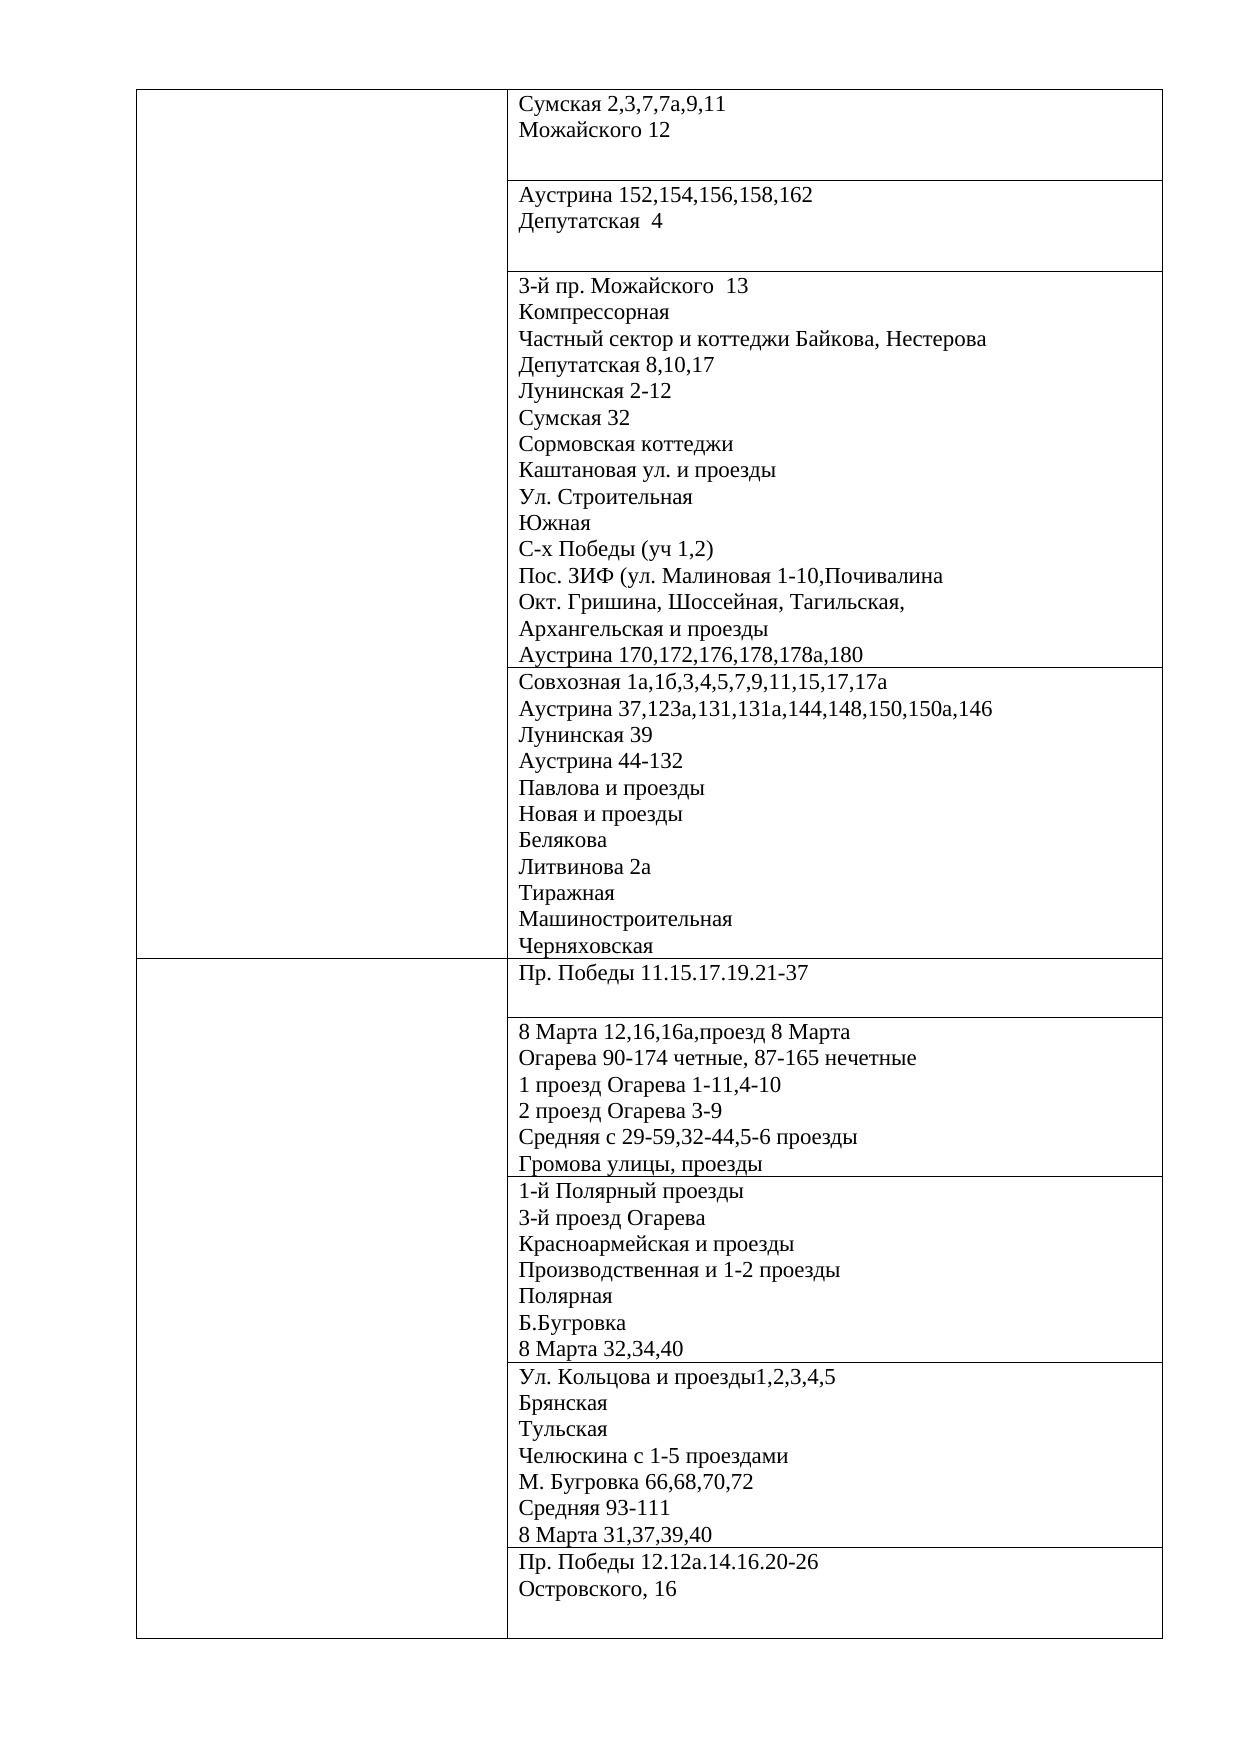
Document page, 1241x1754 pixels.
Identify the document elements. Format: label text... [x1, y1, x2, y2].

table_cell Ул. Кольцова и проезды1,2,3,4,5 Брянская Тульская Челюскина с 1-5 проездами М. Бугровка 66,68,70,72 Средняя 93-111 8 Марта 31,37,39,40 [508, 1363, 1162, 1547]
table_cell Аустрина 152,154,156,158,162 Депутатская 4 [508, 181, 1162, 271]
table_cell [137, 959, 507, 1638]
table_cell 8 Марта 12,16,16а,проезд 8 Марта Огарева 90-174 четные, 87-165 нечетные 1 проезд Огарева 1-11,4-10 2 проезд Огарева 3-9 Средняя с 29-59,32-44,5-6 проезды Громова улицы, проезды [508, 1018, 1162, 1176]
table_cell Сумская 2,3,7,7а,9,11 Можайского 12 [508, 90, 1162, 180]
table_cell 1-й Полярный проезды 3-й проезд Огарева Красноармейская и проезды Производственная и 1-2 проезды Полярная Б.Бугровка 8 Марта 32,34,40 [508, 1177, 1162, 1362]
table_cell Пр. Победы 12.12а.14.16.20-26 Островского, 16 [508, 1548, 1162, 1638]
table_cell 3-й пр. Можайского 13 Компрессорная Частный сектор и коттеджи Байкова, Нестерова Депутатская 8,10,17 Лунинская 2-12 Сумская 32 Сормовская коттеджи Каштановая ул. и проезды Ул. Строительная Южная С-х Победы (уч 1,2) Пос. ЗИФ (ул. Малиновая 1-10,Почивалина Окт. Гришина, Шоссейная, Тагильская, Архангельская и проезды Аустрина 170,172,176,178,178а,180 [508, 272, 1162, 667]
table_cell Пр. Победы 11.15.17.19.21-37 [508, 959, 1162, 1017]
table_cell Совхозная 1а,1б,3,4,5,7,9,11,15,17,17а Аустрина 37,123а,131,131а,144,148,150,150а,146 Лунинская 39 Аустрина 44-132 Павлова и проезды Новая и проезды Белякова Литвинова 2а Тиражная Машиностроительная Черняховская [508, 668, 1162, 958]
